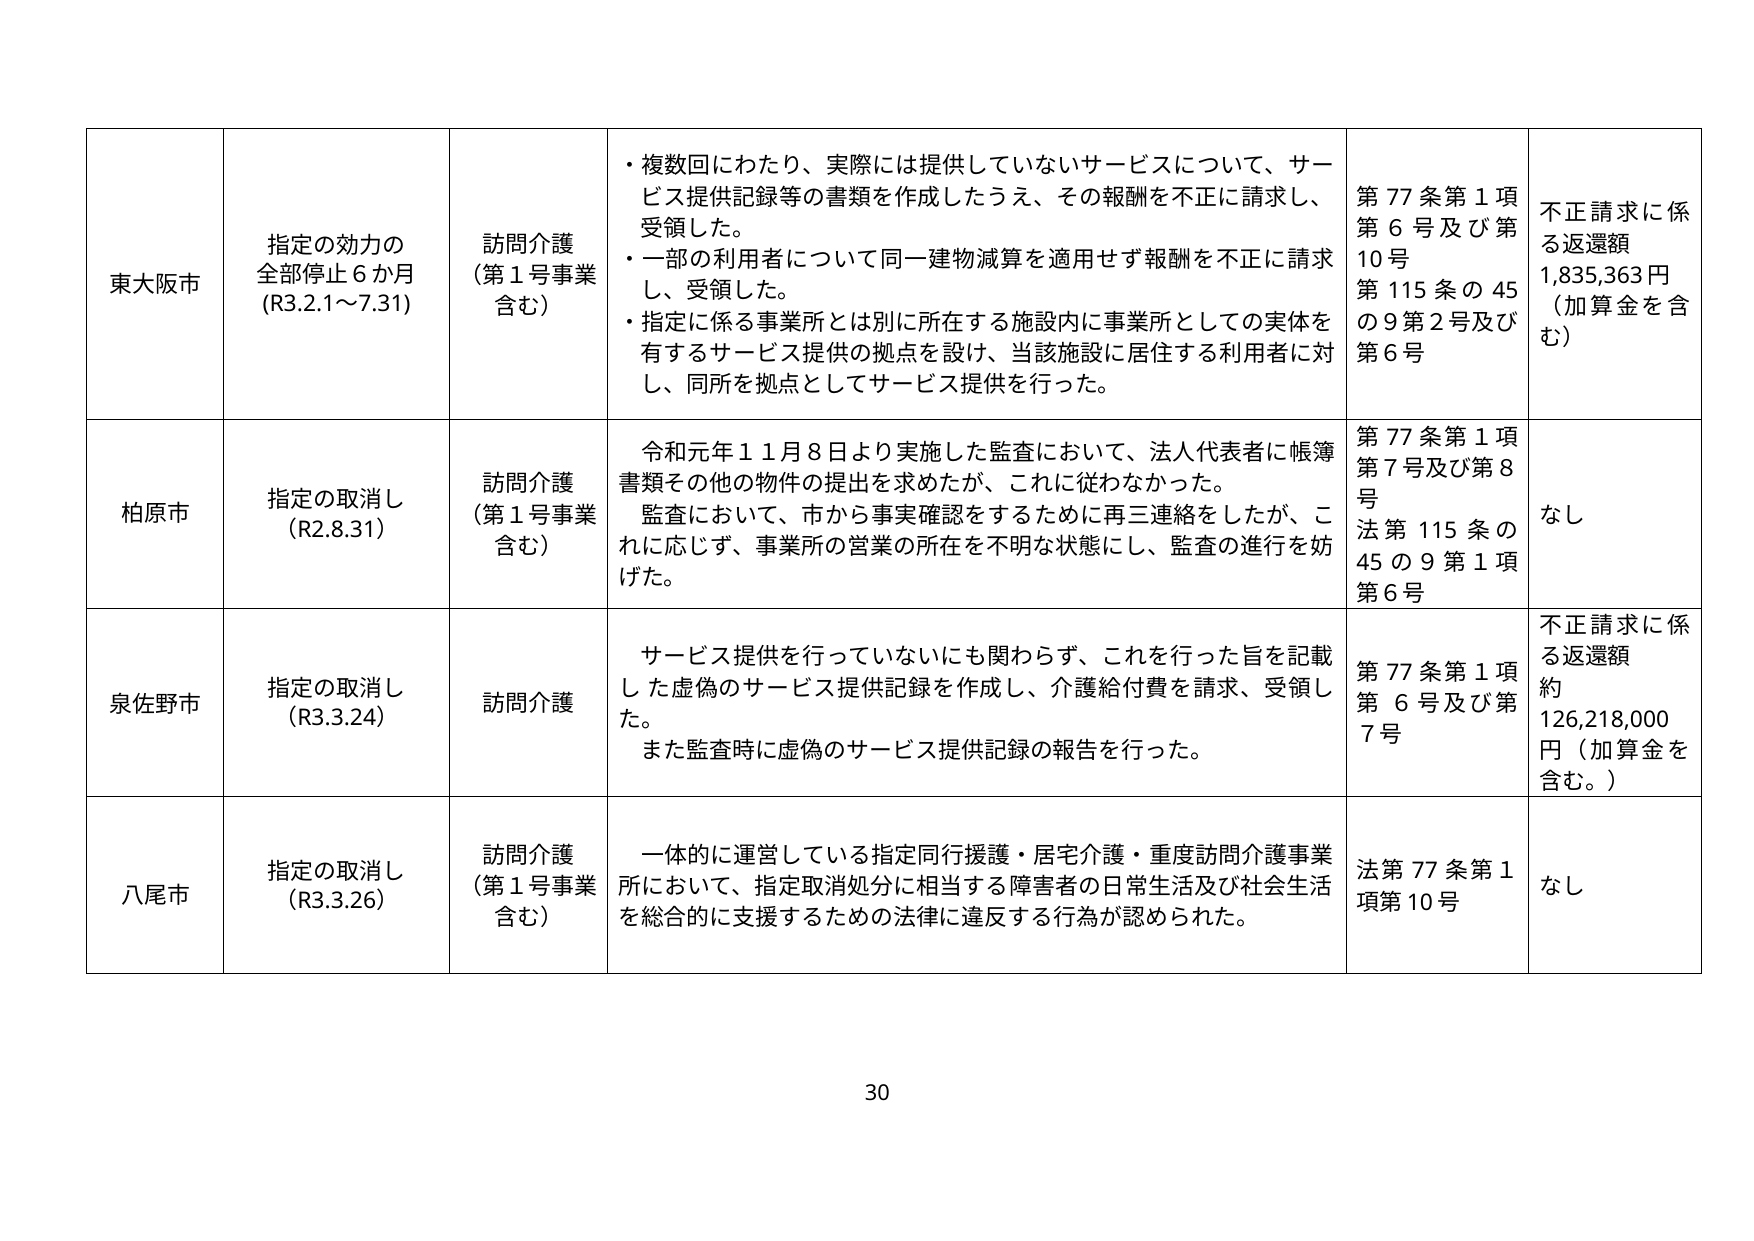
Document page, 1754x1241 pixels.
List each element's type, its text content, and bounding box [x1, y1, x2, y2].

table_cell 法第77条第１項第10号 [1347, 797, 1528, 973]
table_cell 令和元年１１月８日より実施した監査において、法人代表者に帳簿書類その他の物件の提出を求めたが、これに従わなかった。 監査において、市から事実確認をするために再三連絡をしたが、これに応じず、事業所の営業の所在を不明な状態にし、監査の進行を妨げた。 [608, 420, 1346, 607]
table_cell 訪問介護 （第１号事業含む） [450, 420, 607, 607]
table_cell 泉佐野市 [87, 609, 223, 796]
table_cell 指定の取消し （R3.3.26） [224, 797, 449, 973]
table_cell 柏原市 [87, 420, 223, 607]
table_cell 第77条第１項第 ６号及び第７号 [1347, 609, 1528, 796]
table_cell 東大阪市 [87, 129, 223, 419]
table_cell 一体的に運営している指定同行援護・居宅介護・重度訪問介護事業所において、指定取消処分に相当する障害者の日常生活及び社会生活を総合的に支援するための法律に違反する行為が認められた。 [608, 797, 1346, 973]
table_cell 訪問介護 （第１号事業含む） [450, 797, 607, 973]
table_cell 第77条第１項第７号及び第８号 法第115条の45の９第１項第６号 [1347, 420, 1528, 607]
table_cell 訪問介護 [450, 609, 607, 796]
table_cell 八尾市 [87, 797, 223, 973]
table_cell 指定の取消し （R2.8.31） [224, 420, 449, 607]
table_cell ・複数回にわたり、実際には提供していないサービスについて、サービス提供記録等の書類を作成したうえ、その報酬を不正に請求し、受領した。 ・一部の利用者について同一建物減算を適用せず報酬を不正に請求し、受領した。 ・指定に係る事業所とは別に所在する施設内に事業所としての実体を有するサービス提供の拠点を設け、当該施設に居住する利用者に対し、同所を拠点としてサービス提供を行った。 [608, 129, 1346, 419]
table_cell 指定の取消し（R3.3.24） [224, 609, 449, 796]
table_cell サービス提供を行っていないにも関わらず、これを行った旨を記載し た虚偽のサービス提供記録を作成し、介護給付費を請求、受領した。 また監査時に虚偽のサービス提供記録の報告を行った。 [608, 609, 1346, 796]
table_cell 第77条第１項第６号及び第10号 第115条の45の９第２号及び第６号 [1347, 129, 1528, 419]
table_cell なし [1529, 420, 1701, 607]
table_cell なし [1529, 797, 1701, 973]
table_cell 不正請求に係る返還額 1,835,363円 （加算金を含む） [1529, 129, 1701, 419]
table_cell 不正請求に係 る返還額 約126,218,000 円（加算金を含む。） [1529, 609, 1701, 796]
table_cell 指定の効力の 全部停止６か月 (R3.2.1～7.31) [224, 129, 449, 419]
table_cell 訪問介護 （第１号事業含む） [450, 129, 607, 419]
